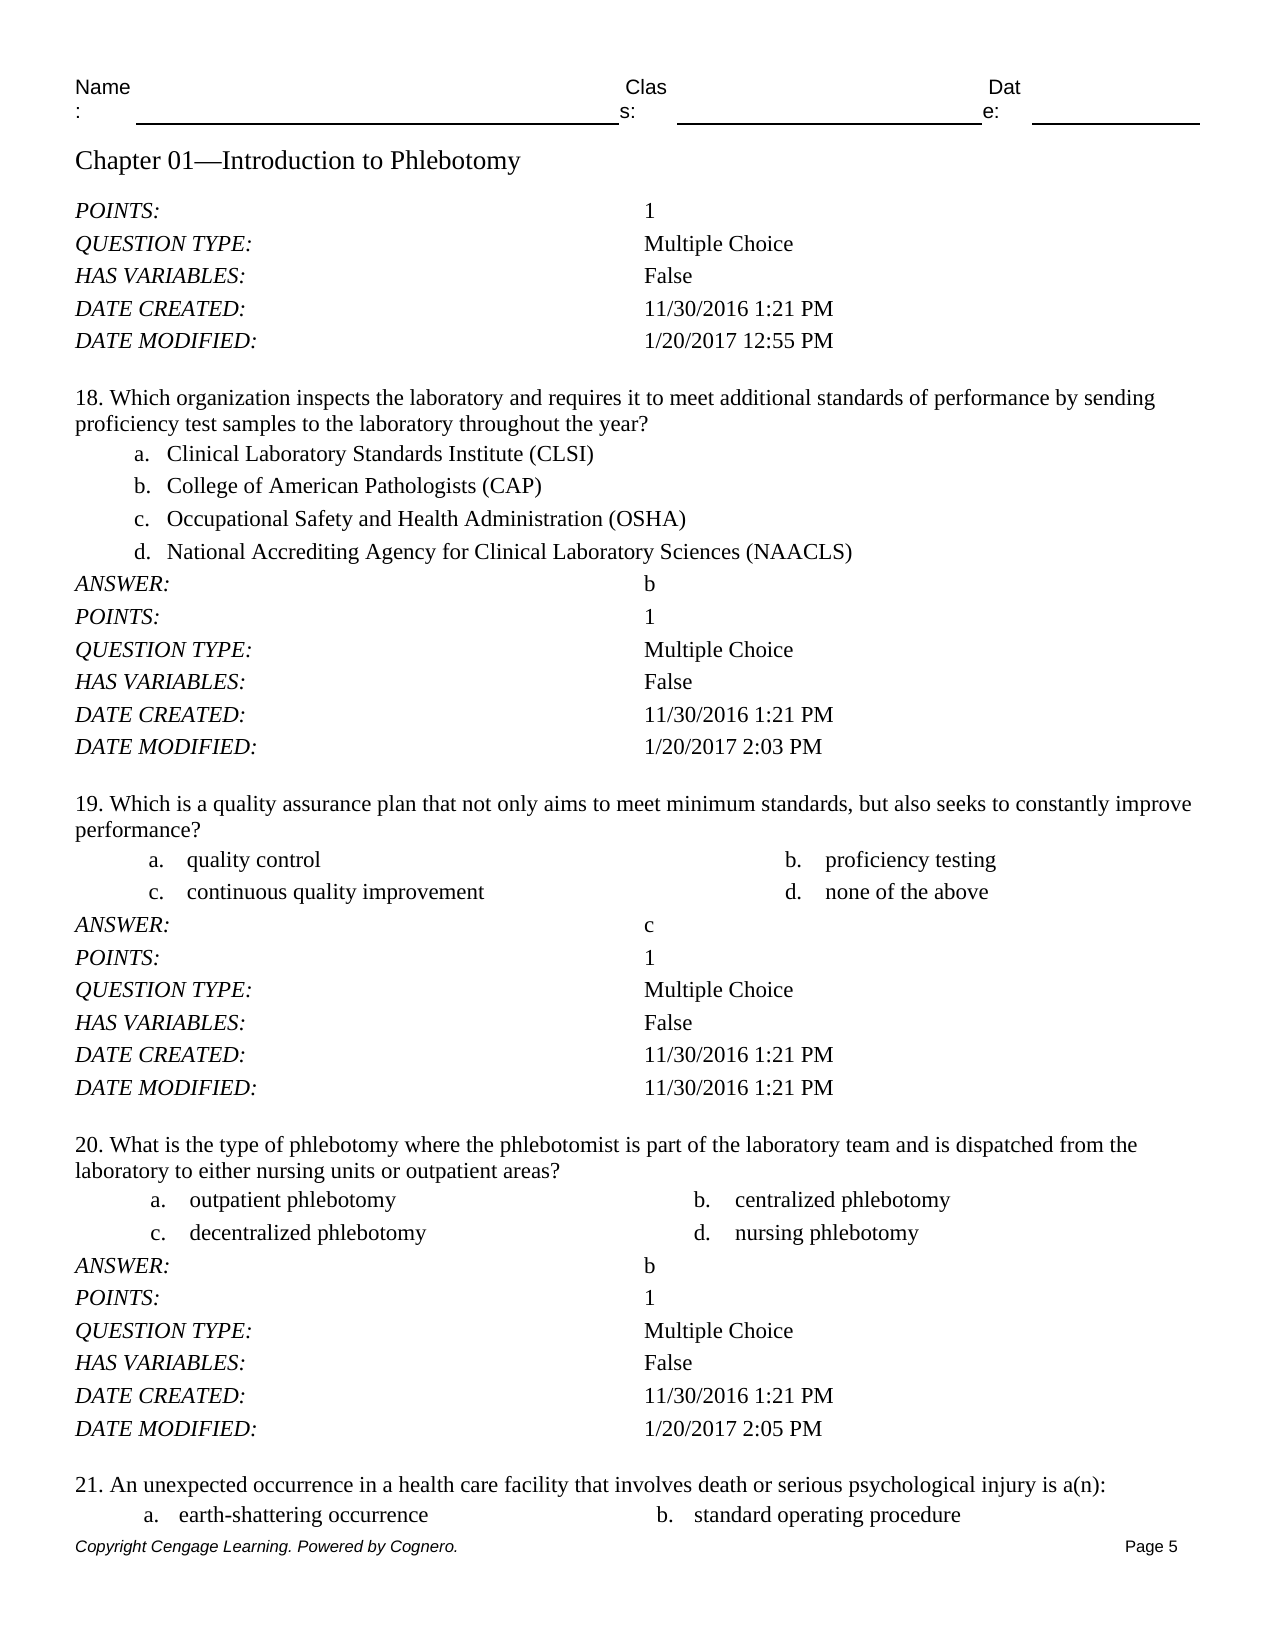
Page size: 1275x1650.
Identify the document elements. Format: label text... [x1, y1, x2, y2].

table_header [75, 194, 1200, 357]
table_header 19. Which is a quality assurance plan that not only aims to meet minimum standards, but also seeks to constantly improve performance? [75, 790, 1200, 1104]
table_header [75, 1471, 1200, 1530]
table_header 18. Which organization inspects the laboratory and requires it to meet additional standards of performance by sending proficiency test samples to the laboratory throughout the year? [75, 384, 1200, 763]
table_header 20. What is the type of phlebotomy where the phlebotomist is part of the laboratory team and is dispatched from the laboratory to either nursing units or outpatient areas? [75, 1131, 1200, 1444]
